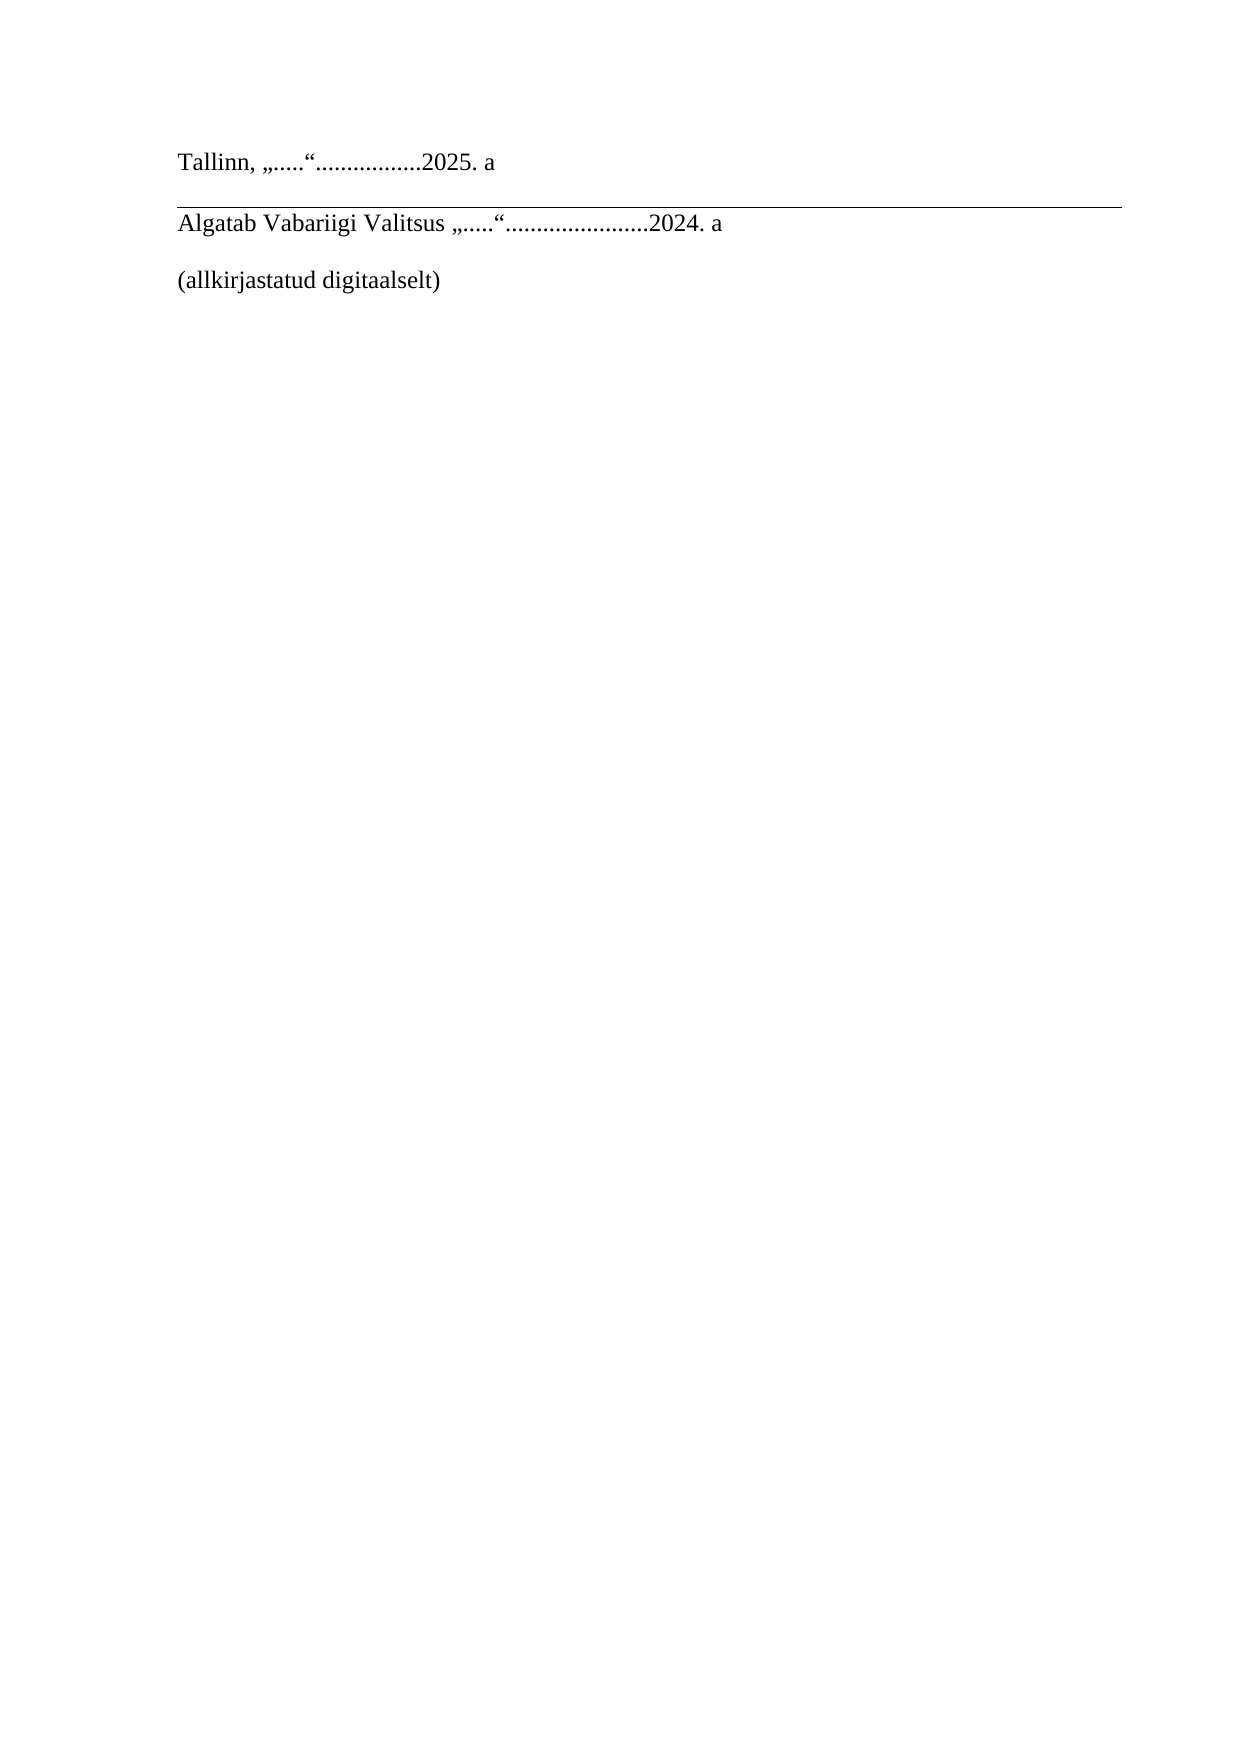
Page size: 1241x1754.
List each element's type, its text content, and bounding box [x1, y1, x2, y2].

text Algatab Vabariigi Valitsus „.....“.......................2024. a [177, 208, 1122, 237]
text (allkirjastatud digitaalselt) [177, 266, 1122, 294]
text Tallinn, „.....“.................2025. a [177, 147, 1122, 176]
